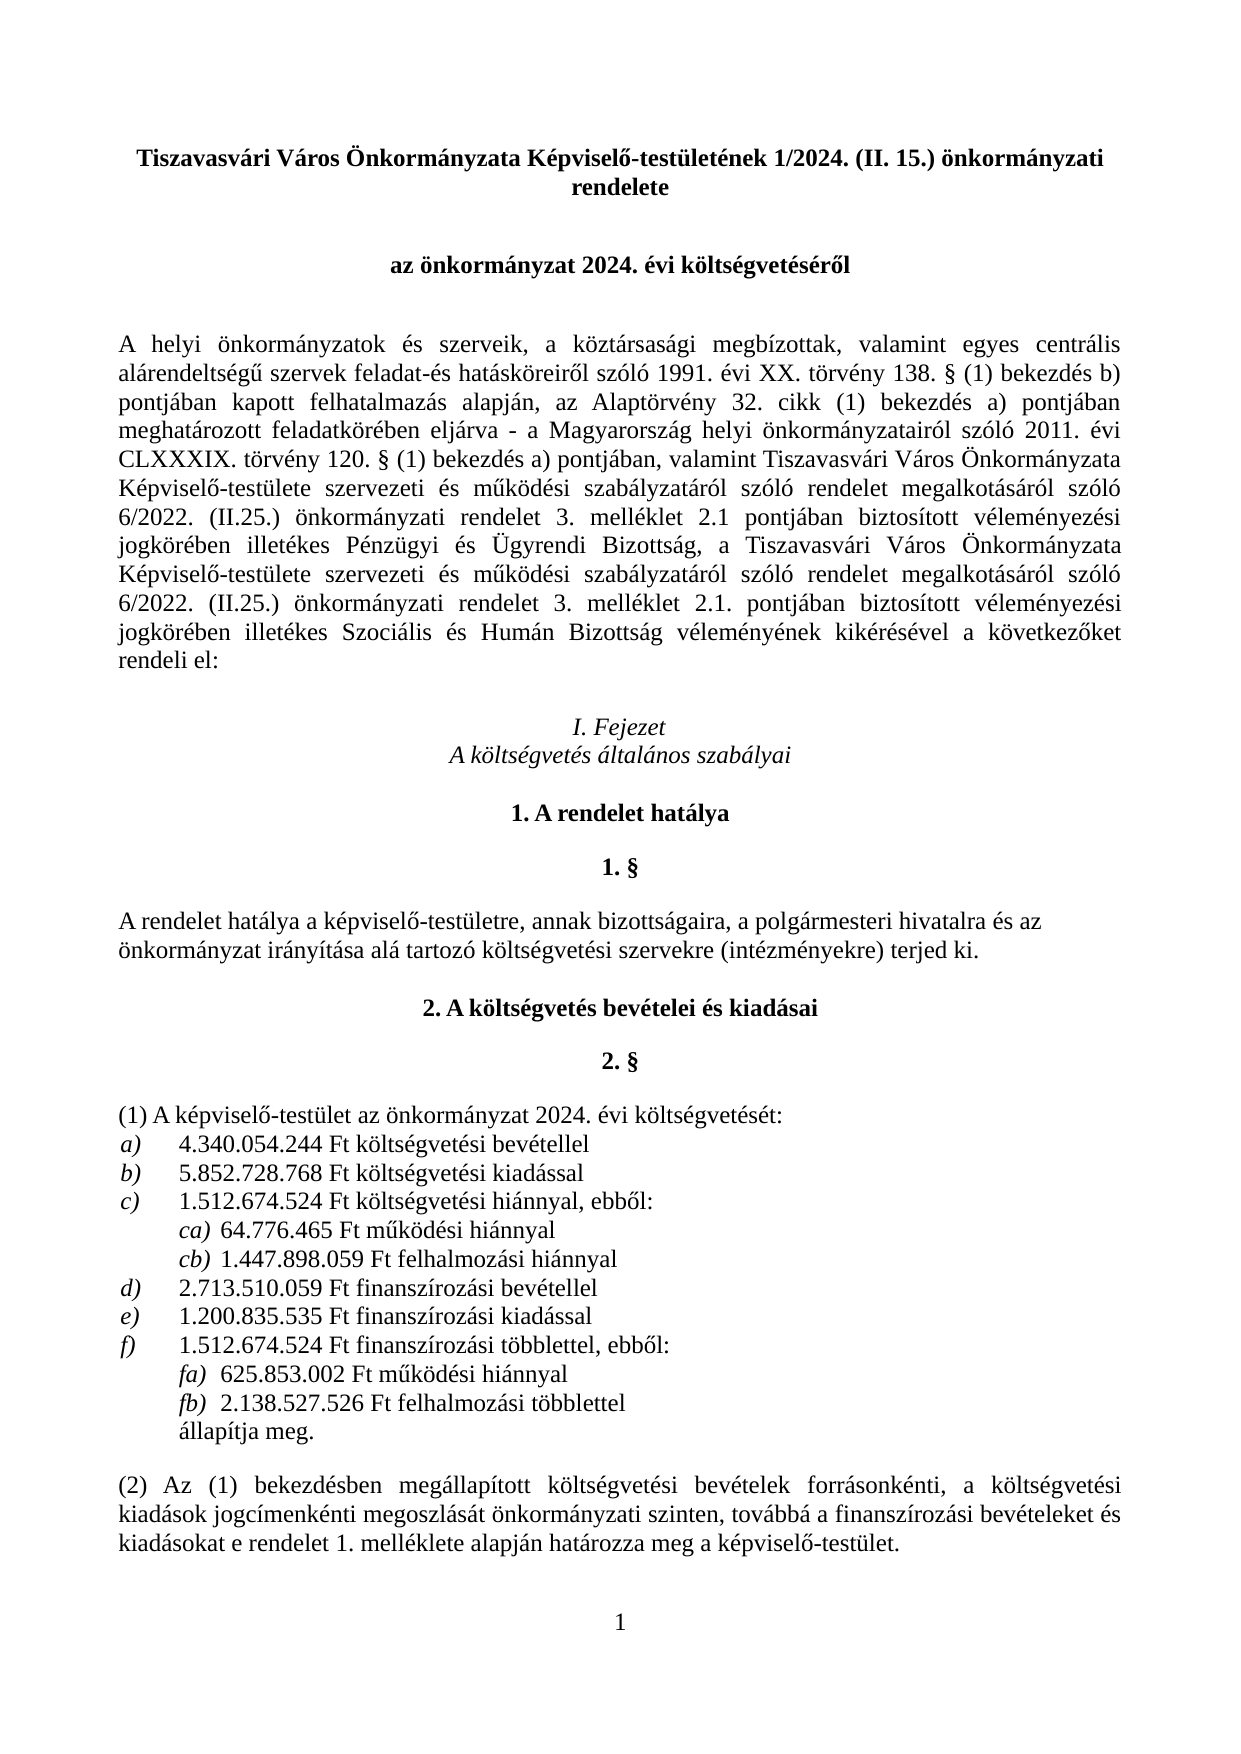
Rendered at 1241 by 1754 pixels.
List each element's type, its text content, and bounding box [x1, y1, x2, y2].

text e) 1.200.835.535 Ft finanszírozási kiadással [120, 1301, 1122, 1330]
text I. Fejezet [118, 712, 1122, 741]
text cb) 1.447.898.059 Ft felhalmozási hiánnyal [178, 1244, 1122, 1273]
text fb) 2.138.527.526 Ft felhalmozási többlettel [178, 1388, 1122, 1416]
text a) 4.340.054.244 Ft költségvetési bevétellel [120, 1129, 1122, 1158]
text A költségvetés általános szabályai [118, 741, 1122, 769]
text állapítja meg. [178, 1416, 1122, 1445]
text (2) Az (1) bekezdésben megállapított költségvetési bevételek forrásonkénti, a költségvetési kiadások jogcímenkénti megoszlását önkormányzati szinten, továbbá a finanszírozási bevételeket és kiadásokat e rendelet 1. melléklete alapján határozza meg a képviselő-testület. [118, 1470, 1122, 1556]
text c) 1.512.674.524 Ft költségvetési hiánnyal, ebből: [120, 1186, 1122, 1215]
text b) 5.852.728.768 Ft költségvetési kiadással [120, 1158, 1122, 1186]
text 2. A költségvetés bevételei és kiadásai [118, 993, 1122, 1021]
text A rendelet hatálya a képviselő-testületre, annak bizottságaira, a polgármesteri hivatalra és az önkormányzat irányítása alá tartozó költségvetési szervekre (intézményekre) terjed ki. [118, 906, 1122, 963]
text Tiszavasvári Város Önkormányzata Képviselő-testületének 1/2024. (II. 15.) önkormányzati rendelete [118, 143, 1122, 201]
text A helyi önkormányzatok és szerveik, a köztársasági megbízottak, valamint egyes centrális alárendeltségű szervek feladat-és hatásköreiről szóló 1991. évi XX. törvény 138. § (1) bekezdés b) pontjában kapott felhatalmazás alapján, az Alaptörvény 32. cikk (1) bekezdés a) pontjában meghatározott feladatkörében eljárva - a Magyarország helyi önkormányzatairól szóló 2011. évi CLXXXIX. törvény 120. § (1) bekezdés a) pontjában, valamint Tiszavasvári Város Önkormányzata Képviselő-testülete szervezeti és működési szabályzatáról szóló rendelet megalkotásáról szóló 6/2022. (II.25.) önkormányzati rendelet 3. melléklet 2.1 pontjában biztosított véleményezési jogkörében illetékes Pénzügyi és Ügyrendi Bizottság, a Tiszavasvári Város Önkormányzata Képviselő-testülete szervezeti és működési szabályzatáról szóló rendelet megalkotásáról szóló 6/2022. (II.25.) önkormányzati rendelet 3. melléklet 2.1. pontjában biztosított véleményezési jogkörében illetékes Szociális és Humán Bizottság véleményének kikérésével a következőket rendeli el: [118, 329, 1122, 674]
text (1) A képviselő-testület az önkormányzat 2024. évi költségvetését: [118, 1100, 1122, 1129]
text 2. § [118, 1046, 1122, 1075]
text 1. A rendelet hatálya [118, 798, 1122, 827]
text az önkormányzat 2024. évi költségvetéséről [118, 251, 1122, 279]
text fa) 625.853.002 Ft működési hiánnyal [178, 1359, 1122, 1388]
text ca) 64.776.465 Ft működési hiánnyal [178, 1215, 1122, 1244]
text 1. § [118, 852, 1122, 881]
text f) 1.512.674.524 Ft finanszírozási többlettel, ebből: [120, 1330, 1122, 1359]
text d) 2.713.510.059 Ft finanszírozási bevétellel [120, 1273, 1122, 1301]
